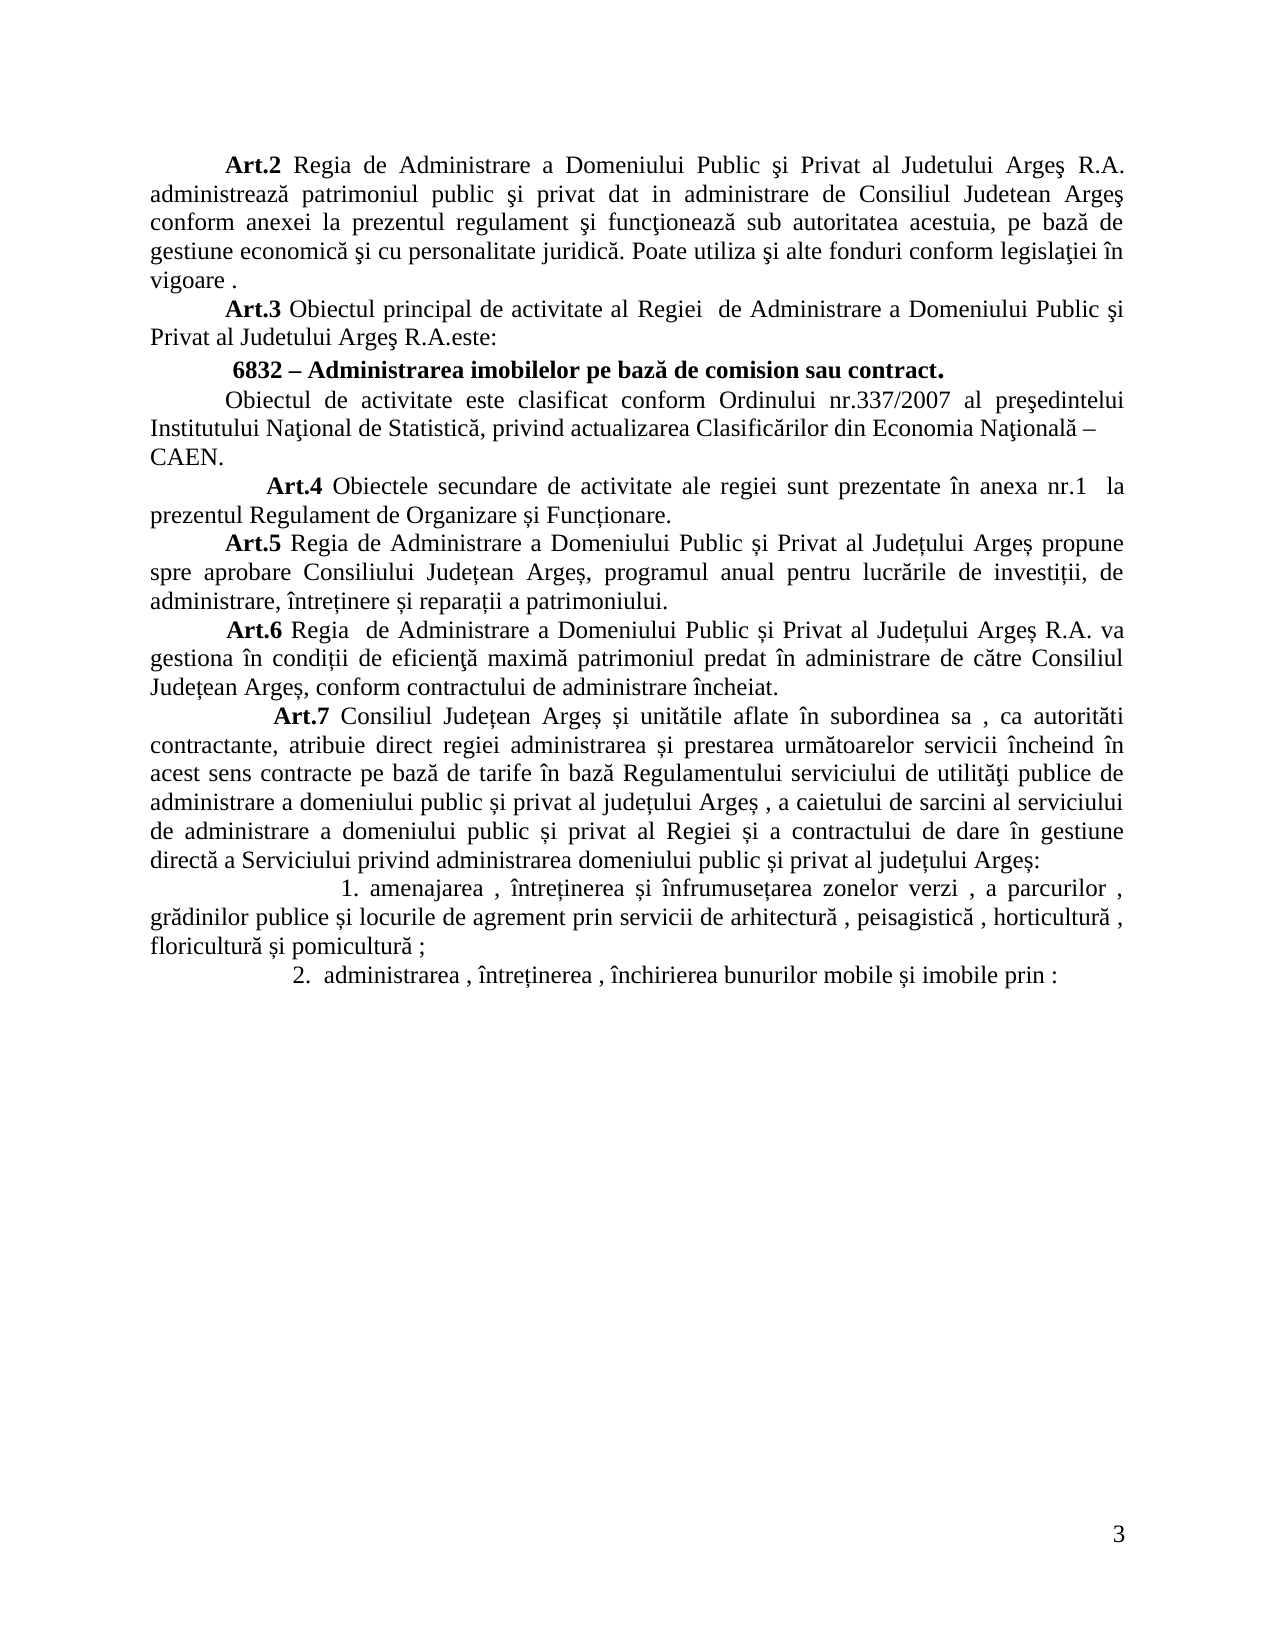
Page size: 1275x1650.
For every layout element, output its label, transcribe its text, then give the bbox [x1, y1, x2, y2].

text 6832 – Administrarea imobilelor pe bază de comision sau contract. [150, 351, 1125, 385]
subtitle 2. administrarea , întreținerea , închirierea bunurilor mobile și imobile prin : [150, 960, 1125, 988]
text Art.4 Obiectele secundare de activitate ale regiei sunt prezentate în anexa nr.1 la prezentul Regulament de Organizare și Funcționare. [150, 471, 1125, 528]
subtitle Art.7 Consiliul Județean Argeș și unitătile aflate în subordinea sa , ca autorităti contractante, atribuie direct regiei administrarea și prestarea următoarelor servicii încheind în acest sens contracte pe bază de tarife în bază Regulamentului serviciului de utilităţi publice de administrare a domeniului public și privat al județului Argeș , a caietului de sarcini al serviciului de administrare a domeniului public și privat al Regiei și a contractului de dare în gestiune directă a Serviciului privind administrarea domeniului public și privat al județului Argeș: [150, 701, 1125, 873]
text Obiectul de activitate este clasificat conform Ordinului nr.337/2007 al preşedintelui Institutului Naţional de Statistică, privind actualizarea Clasificărilor din Economia Naţională – [150, 385, 1125, 442]
text Art.5 Regia de Administrare a Domeniului Public și Privat al Județului Argeș propune spre aprobare Consiliului Județean Argeș, programul anual pentru lucrările de investiții, de administrare, întreținere și reparații a patrimoniului. [150, 528, 1125, 615]
text Art.3 Obiectul principal de activitate al Regiei de Administrare a Domeniului Public şi Privat al Judetului Argeş R.A.este: [150, 294, 1125, 351]
text Art.2 Regia de Administrare a Domeniului Public şi Privat al Judetului Argeş R.A. administrează patrimoniul public şi privat dat in administrare de Consiliul Judetean Argeş conform anexei la prezentul regulament şi funcţionează sub autoritatea acestuia, pe bază de gestiune economică şi cu personalitate juridică. Poate utiliza şi alte fonduri conform legislaţiei în vigoare . [150, 150, 1125, 294]
text CAEN. [150, 442, 1125, 471]
subtitle Art.6 Regia de Administrare a Domeniului Public și Privat al Județului Argeș R.A. va gestiona în condiții de eficienţă maximă patrimoniul predat în administrare de către Consiliul Județean Argeș, conform contractului de administrare încheiat. [150, 615, 1125, 701]
subtitle 1. amenajarea , întreținerea și înfrumusețarea zonelor verzi , a parcurilor , grădinilor publice și locurile de agrement prin servicii de arhitectură , peisagistică , horticultură , floricultură și pomicultură ; [150, 873, 1125, 960]
